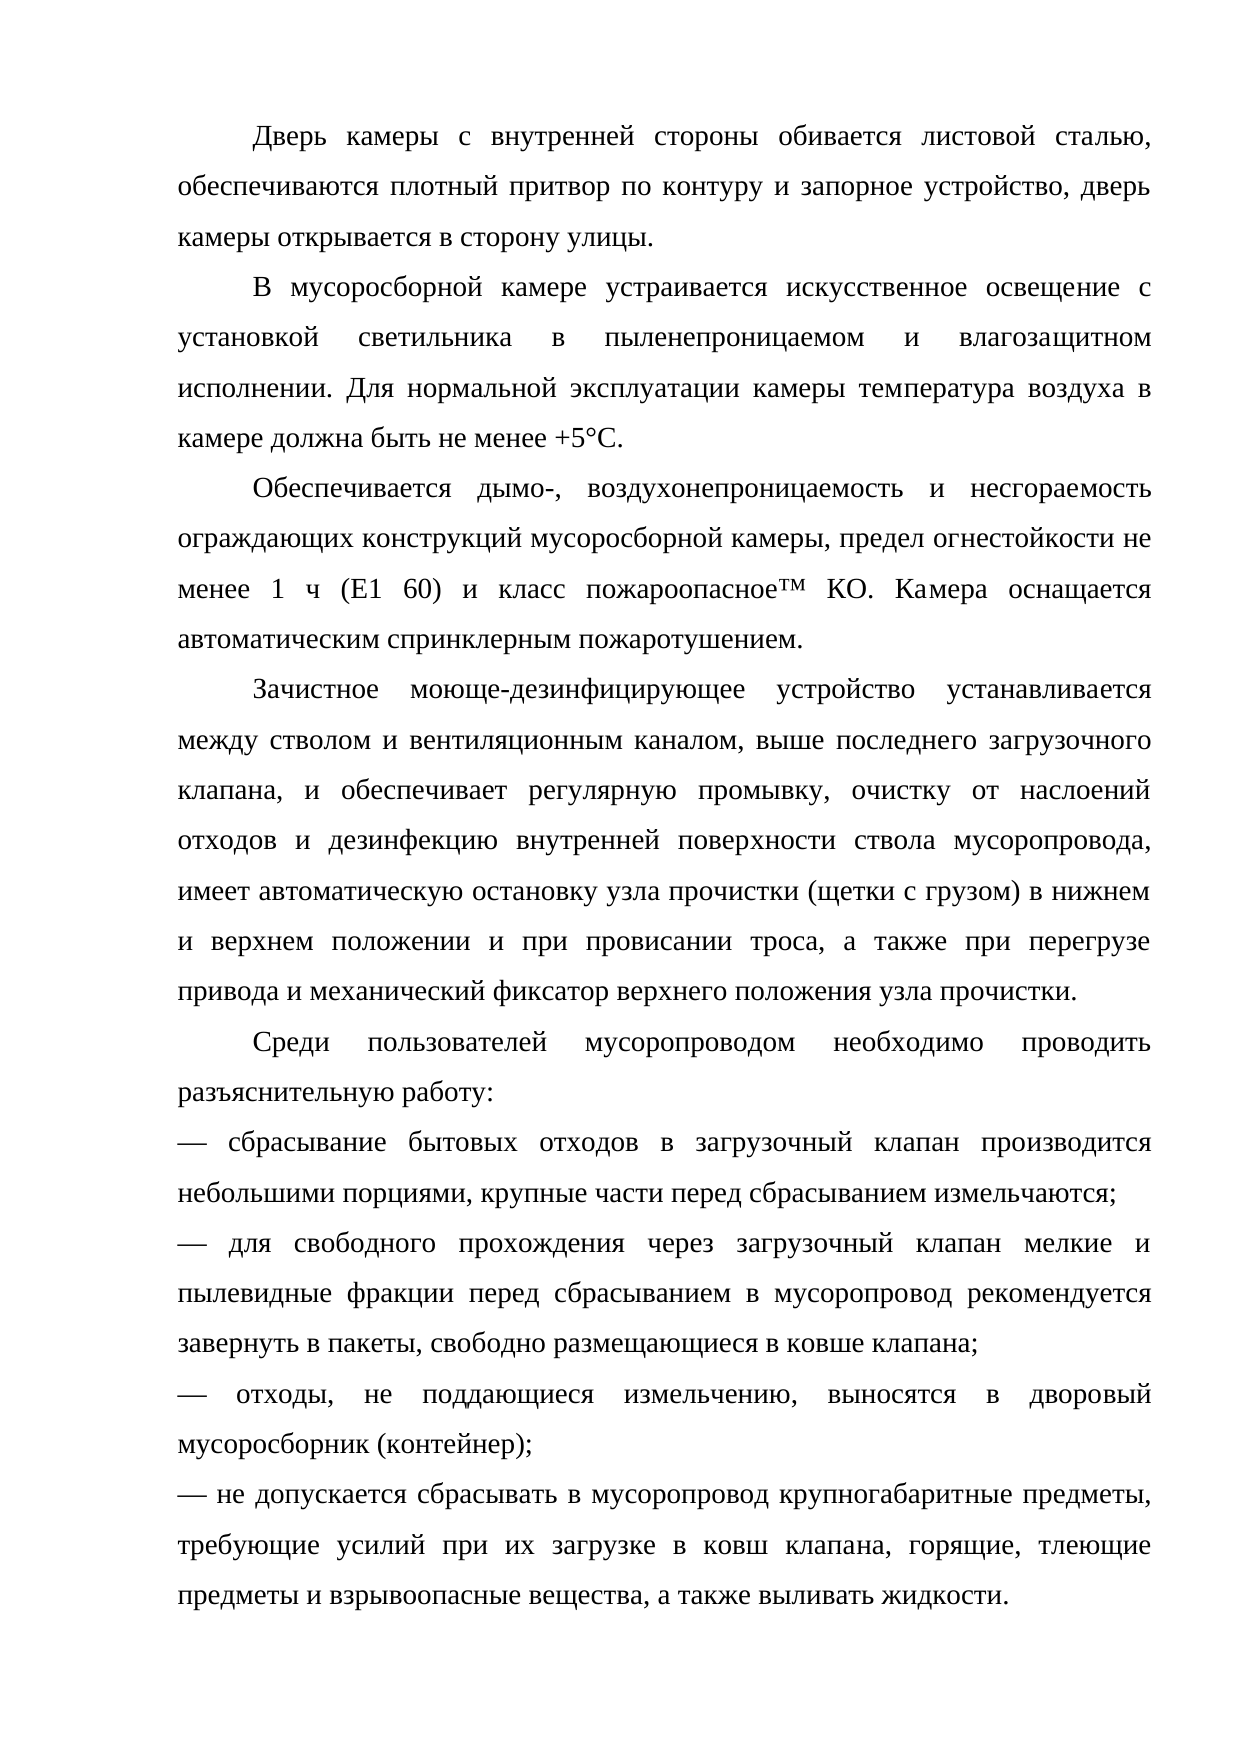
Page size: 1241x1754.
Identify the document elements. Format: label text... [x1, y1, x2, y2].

text Обеспечивается дымо-, воздухонепроницаемость и несгораемость ограждающих конструкций мусоросборной камеры, предел огнестойкости не менее 1 ч (Е1 60) и класс пожароопасное™ КО. Камера оснащается автоматическим спринклерным пожаротушением. [177, 470, 1152, 655]
text Зачистное моюще-дезинфицирующее устройство устанавливается между стволом и вентиляционным каналом, выше последнего загрузочного клапана, и обеспечивает регулярную промывку, очистку от наслоений отходов и дезинфекцию внутренней поверхности ствола мусоропровода, имеет автоматическую остановку узла прочистки (щетки с грузом) в нижнем и верхнем положении и при провисании троса, а также при перегрузе привода и механический фиксатор верхнего положения узла прочистки. [177, 672, 1152, 1007]
text — для свободного прохождения через загрузочный клапан мелкие и пылевидные фракции перед сбрасыванием в мусоропровод рекомендуется завернуть в пакеты, свободно размещающиеся в ковше клапана; [177, 1225, 1152, 1359]
text — не допускается сбрасывать в мусоропровод крупногабаритные предметы, требующие усилий при их загрузке в ковш клапана, горящие, тлеющие предметы и взрывоопасные вещества, а также выливать жидкости. [177, 1477, 1152, 1611]
text Среди пользователей мусоропроводом необходимо проводить разъяснительную работу: [177, 1024, 1152, 1108]
text В мусоросборной камере устраивается искусственное освещение с установкой светильника в пыленепроницаемом и влагозащитном исполнении. Для нормальной эксплуатации камеры температура воздуха в камере должна быть не менее +5°С. [177, 269, 1152, 453]
text — отходы, не поддающиеся измельчению, выносятся в дворовый мусоросборник (контейнер); [177, 1376, 1152, 1460]
text — сбрасывание бытовых отходов в загрузочный клапан производится небольшими порциями, крупные части перед сбрасыванием измельчаются; [177, 1124, 1152, 1208]
text Дверь камеры с внутренней стороны обивается листовой сталью, обеспечиваются плотный притвор по контуру и запорное устройство, дверь камеры открывается в сторону улицы. [177, 118, 1152, 252]
